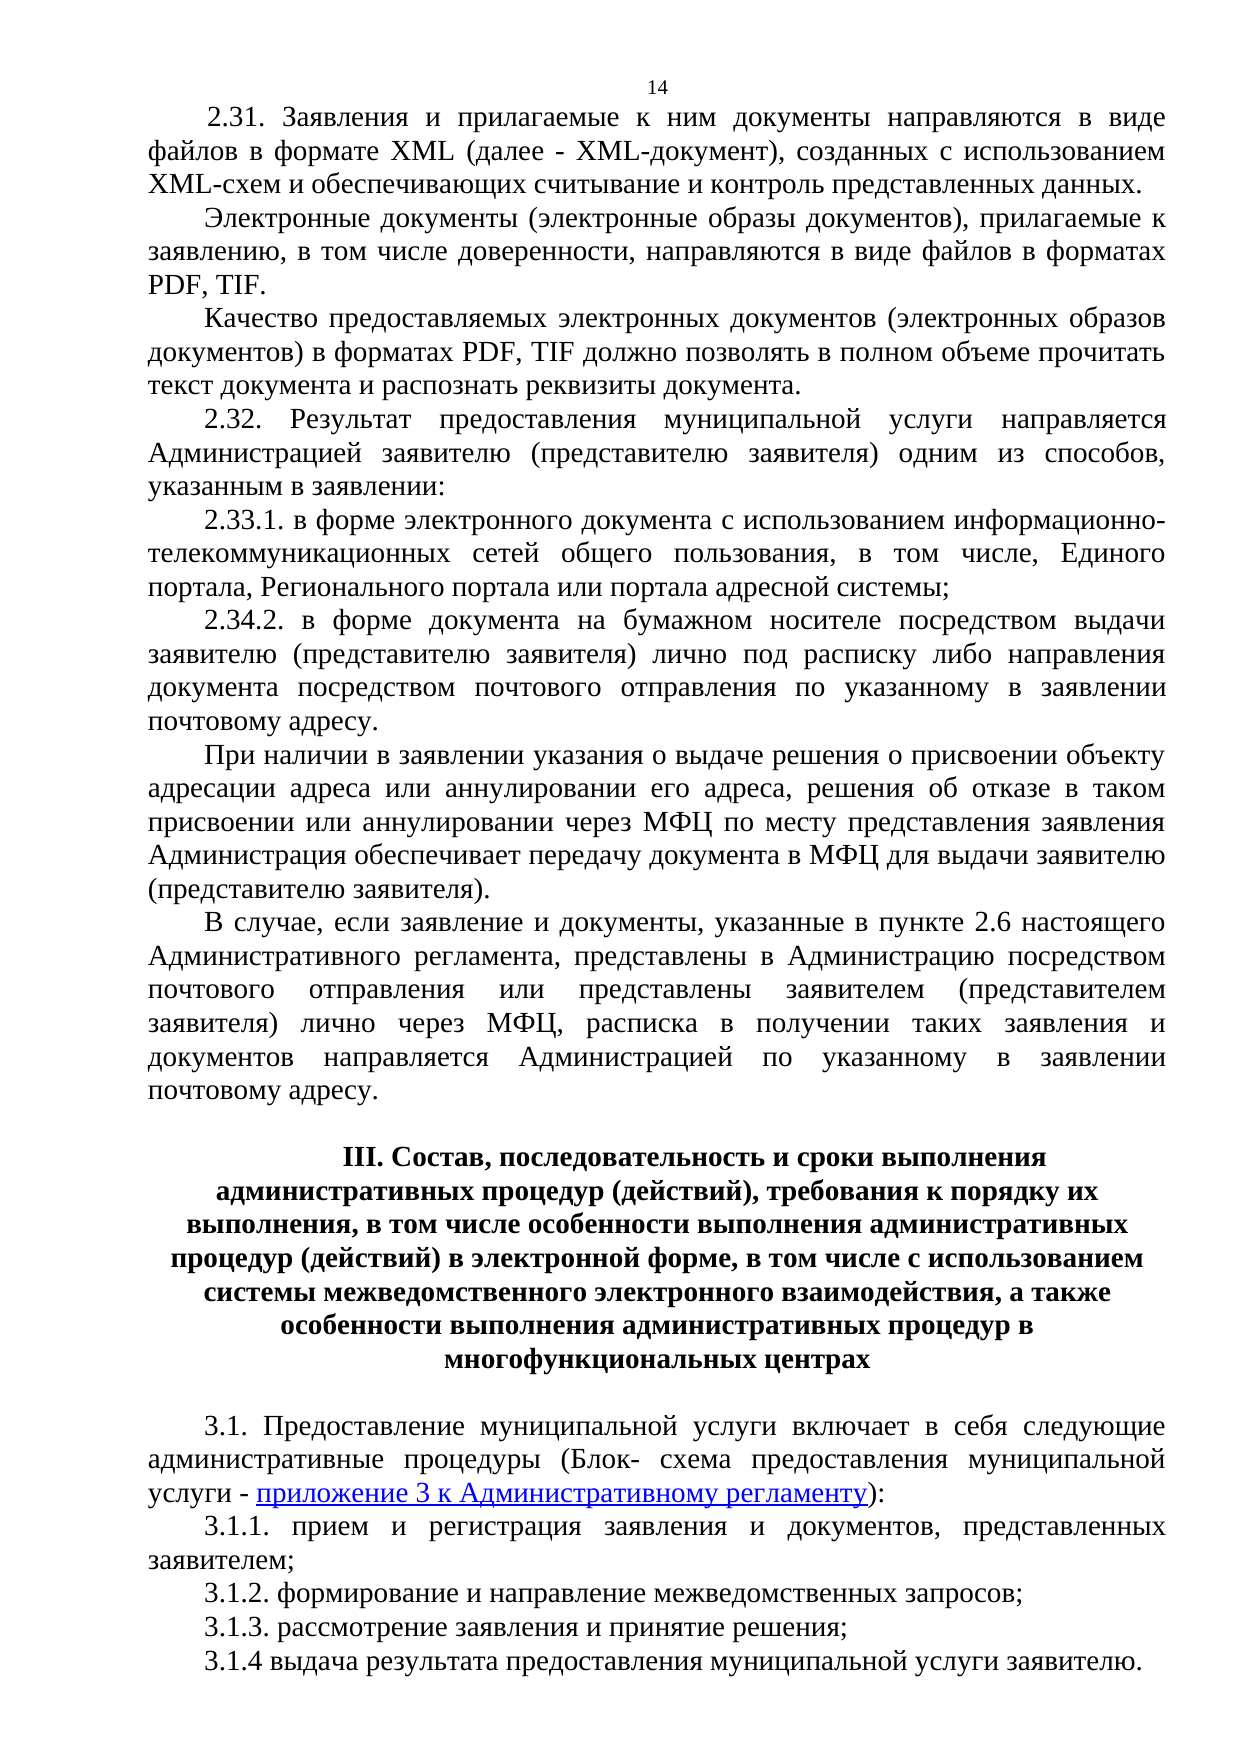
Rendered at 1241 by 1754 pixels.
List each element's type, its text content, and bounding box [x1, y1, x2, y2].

text 2.34.2. в форме документа на бумажном носителе посредством выдачи заявителю (представителю заявителя) лично под расписку либо направления документа посредством почтового отправления по указанному в заявлении почтовому адресу. [148, 602, 1167, 737]
text III. Состав, последовательность и сроки выполнения административных процедур (действий), требования к порядку их выполнения, в том числе особенности выполнения административных процедур (действий) в электронной форме, в том числе с использованием системы межведомственного электронного взаимодействия, а также особенности выполнения административных процедур в многофункциональных центрах [148, 1139, 1167, 1374]
text 3.1.4 выдача результата предоставления муниципальной услуги заявителю. [148, 1643, 1167, 1676]
text 3.1. Предоставление муниципальной услуги включает в себя следующие административные процедуры (Блок- схема предоставления муниципальной услуги - приложение 3 к Административному регламенту): [148, 1408, 1167, 1508]
text 2.31. Заявления и прилагаемые к ним документы направляются в виде файлов в формате XML (далее - XML-документ), созданных с использованием XML-схем и обеспечивающих считывание и контроль представленных данных. [148, 99, 1167, 200]
text 2.33.1. в форме электронного документа с использованием информационно-телекоммуникационных сетей общего пользования, в том числе, Единого портала, Регионального портала или портала адресной системы; [148, 502, 1167, 602]
text 2.32. Результат предоставления муниципальной услуги направляется Администрацией заявителю (представителю заявителя) одним из способов, указанным в заявлении: [148, 401, 1167, 502]
text Электронные документы (электронные образы документов), прилагаемые к заявлению, в том числе доверенности, направляются в виде файлов в форматах PDF, TIF. [148, 200, 1167, 300]
text При наличии в заявлении указания о выдаче решения о присвоении объекту адресации адреса или аннулировании его адреса, решения об отказе в таком присвоении или аннулировании через МФЦ по месту представления заявления Администрация обеспечивает передачу документа в МФЦ для выдачи заявителю (представителю заявителя). [148, 737, 1167, 904]
text 3.1.3. рассмотрение заявления и принятие решения; [148, 1609, 1167, 1643]
text 3.1.1. прием и регистрация заявления и документов, представленных заявителем; [148, 1508, 1167, 1576]
text В случае, если заявление и документы, указанные в пункте 2.6 настоящего Административного регламента, представлены в Администрацию посредством почтового отправления или представлены заявителем (представителем заявителя) лично через МФЦ, расписка в получении таких заявления и документов направляется Администрацией по указанному в заявлении почтовому адресу. [148, 904, 1167, 1106]
text 3.1.2. формирование и направление межведомственных запросов; [148, 1576, 1167, 1609]
text Качество предоставляемых электронных документов (электронных образов документов) в форматах PDF, TIF должно позволять в полном объеме прочитать текст документа и распознать реквизиты документа. [148, 300, 1167, 401]
